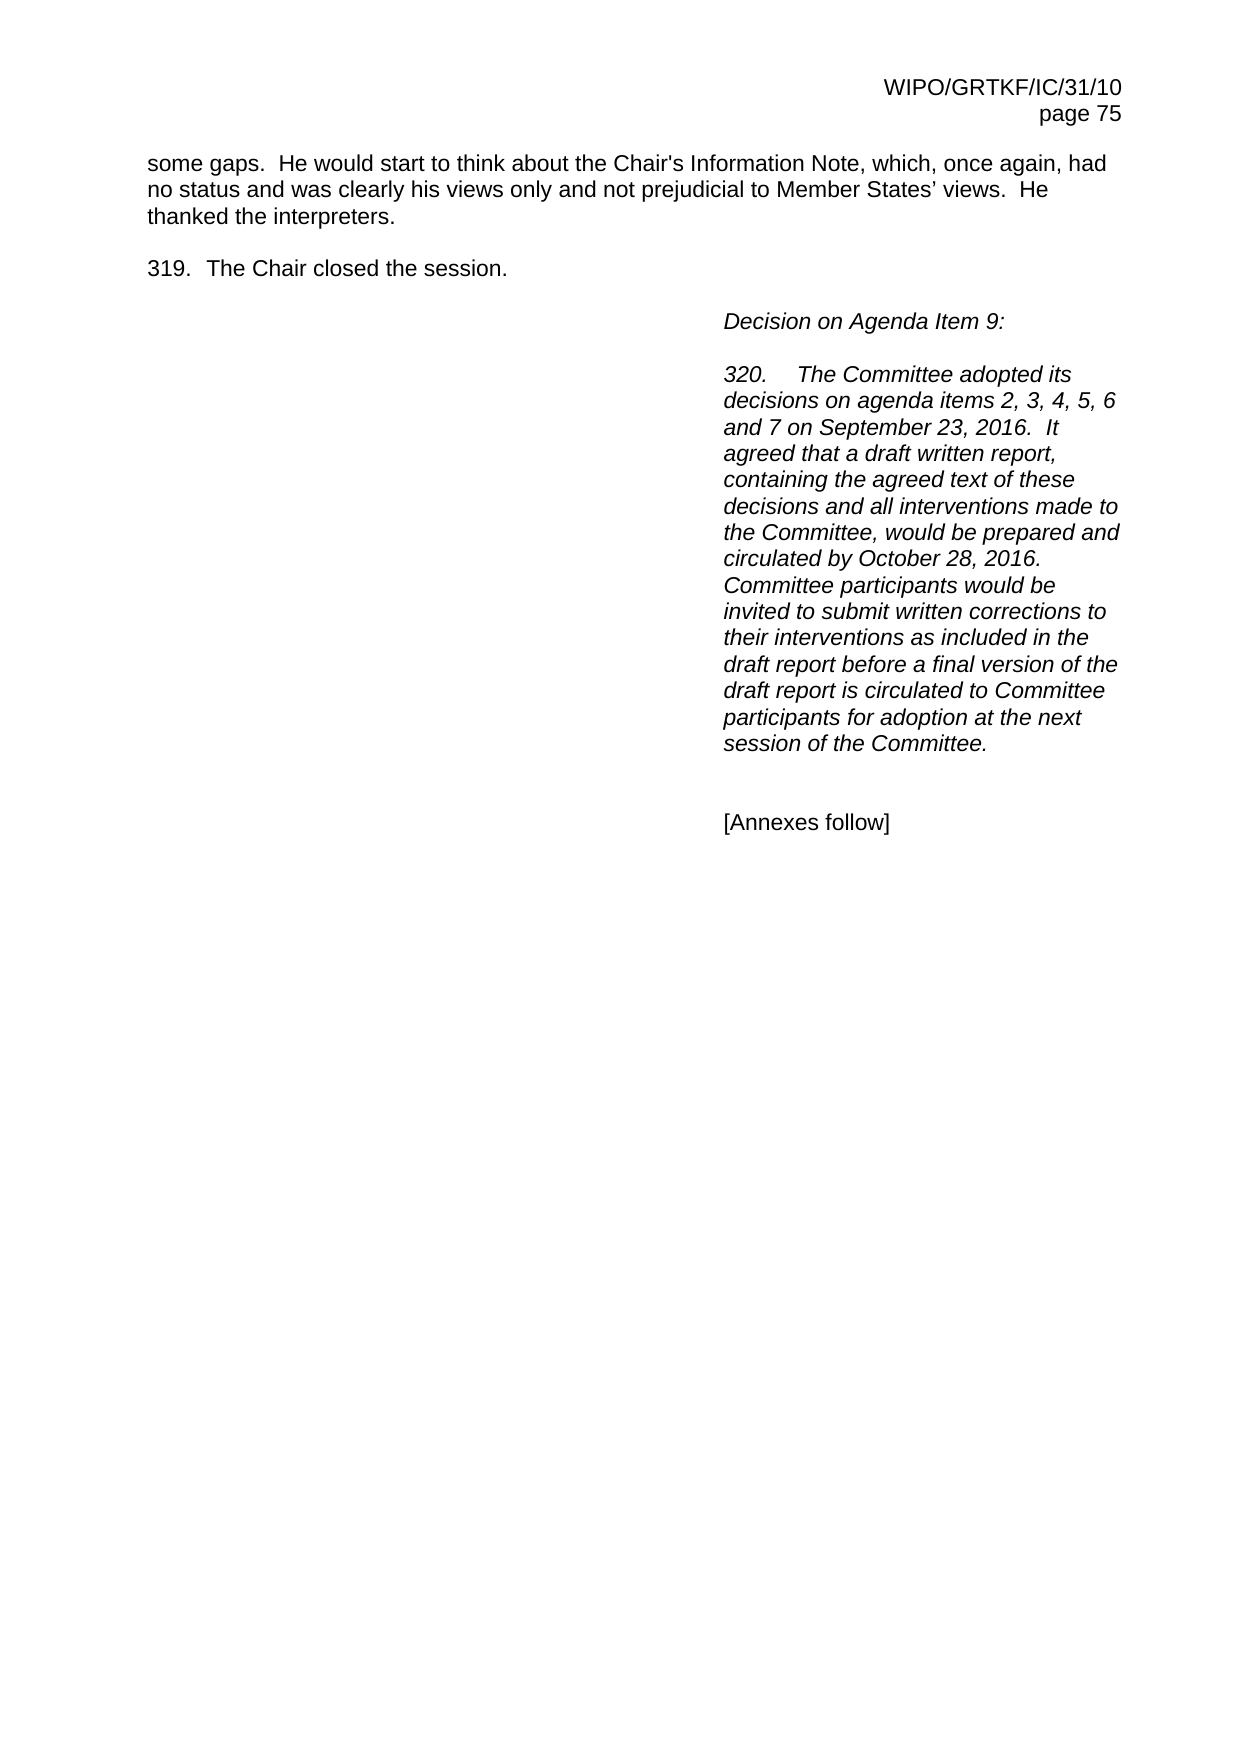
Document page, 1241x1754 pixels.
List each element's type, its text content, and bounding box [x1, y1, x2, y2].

list The Chair closed the session. [147, 255, 1122, 282]
list [Annexes follow] [723, 809, 1122, 835]
list Decision on Agenda Item 9: [723, 308, 1122, 334]
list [147, 150, 1122, 229]
list The Committee adopted its decisions on agenda items 2, 3, 4, 5, 6 and 7 on September 23, 2016. It agreed that a draft written report, containing the agreed text of these decisions and all interventions made to the Committee, would be prepared and circulated by October 28, 2016. Committee participants would be invited to submit written corrections to their interventions as included in the draft report before a final version of the draft report is circulated to Committee participants for adoption at the next session of the Committee. [723, 361, 1122, 756]
